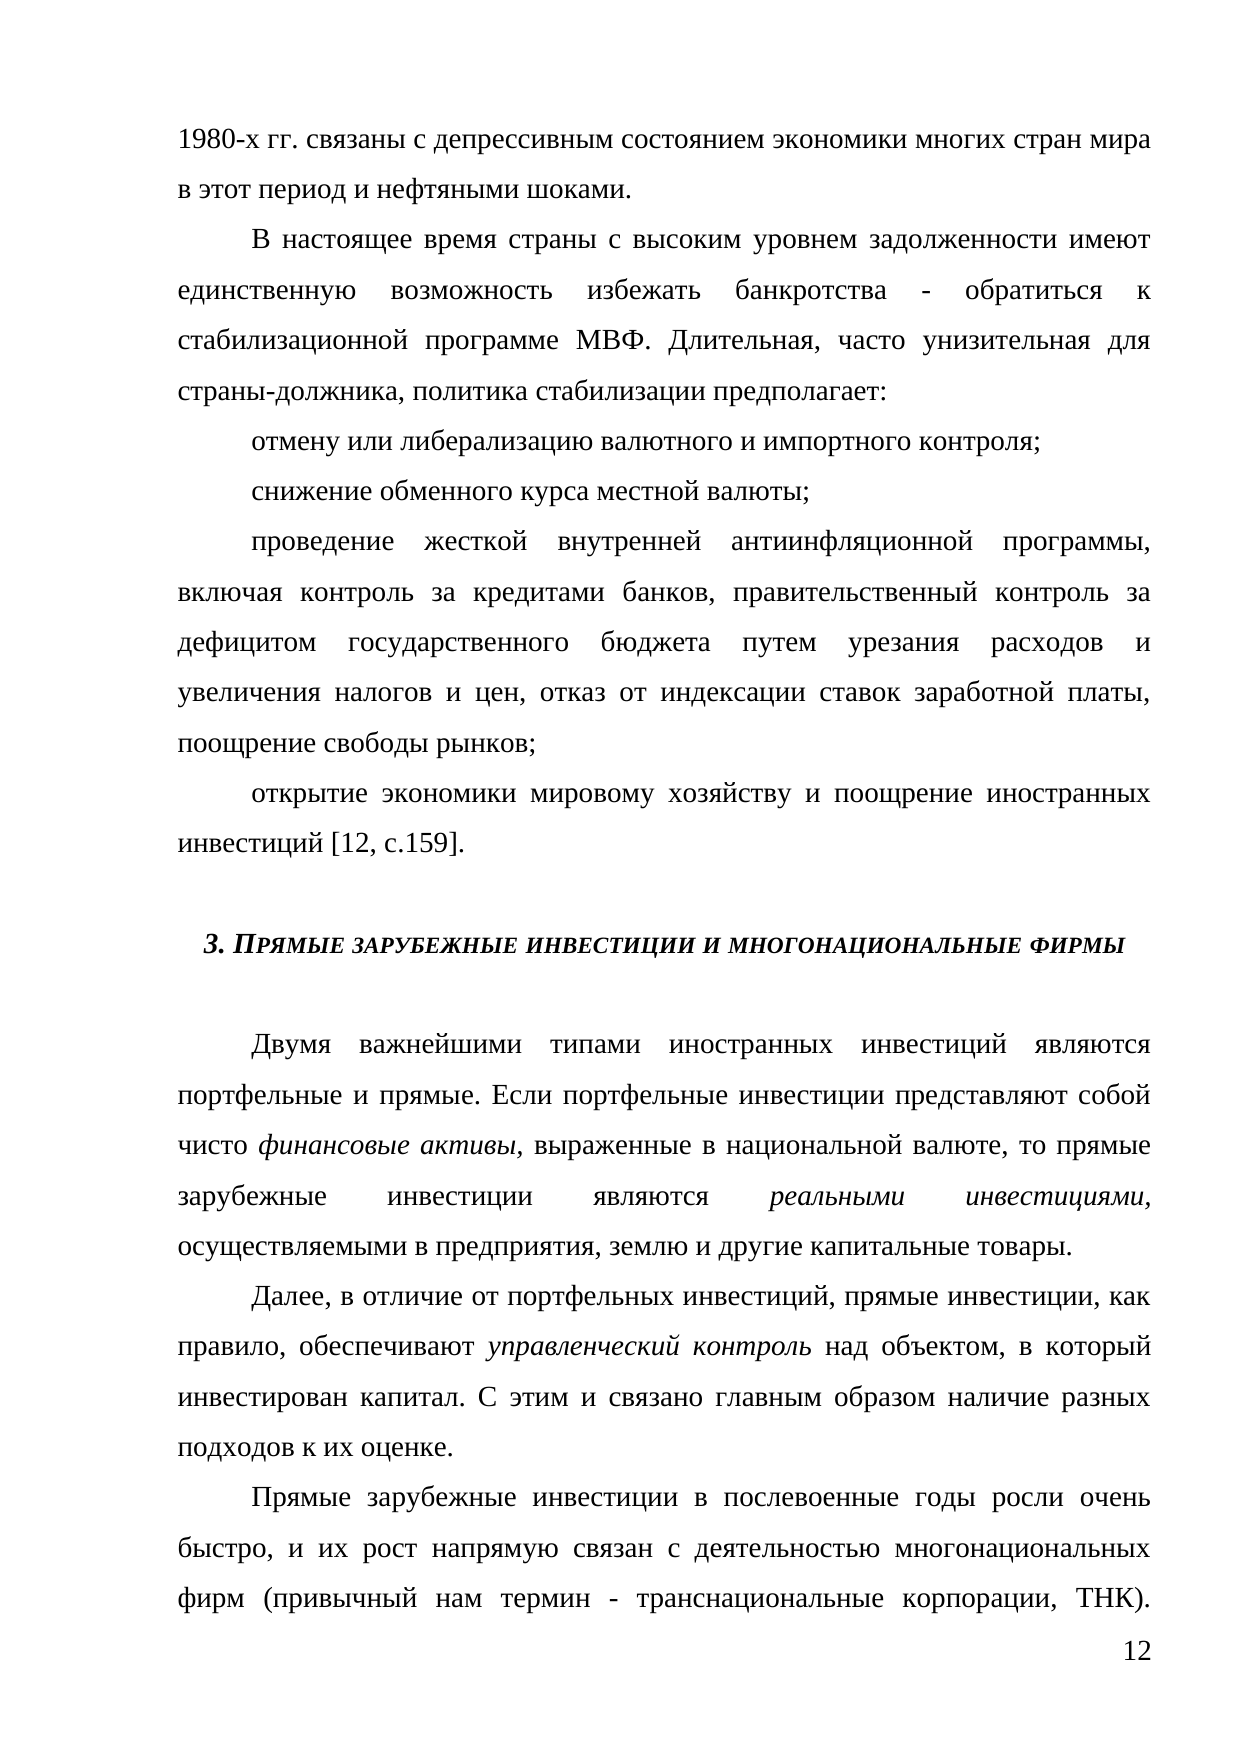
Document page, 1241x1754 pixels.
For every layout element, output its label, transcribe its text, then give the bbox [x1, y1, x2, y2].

text В настоящее время страны с высоким уровнем задолженности имеют единственную возможность избежать банкротства - обратиться к стабилизационной программе МВФ. Длительная, часто унизительная для страны-должника, политика стабилизации предполагает: [177, 222, 1152, 406]
text Двумя важнейшими типами иностранных инвестиций являются портфельные и прямые. Если портфельные инвестиции представляют собой чисто финансовые активы, выраженные в национальной валюте, то прямые зарубежные инвестиции являются реальными инвестициями, осуществляемыми в предприятия, землю и другие капитальные товары. [177, 1027, 1152, 1261]
text снижение обменного курса местной валюты; [177, 473, 1152, 507]
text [177, 121, 1152, 205]
text открытие экономики мировому хозяйству и поощрение иностранных инвестиций [12, с.159]. [177, 775, 1152, 859]
text отмену или либерализацию валютного и импортного контроля; [177, 423, 1152, 456]
text проведение жесткой внутренней антиинфляционной программы, включая контроль за кредитами банков, правительственный контроль за дефицитом государственного бюджета путем урезания расходов и увеличения налогов и цен, отказ от индексации ставок заработной платы, поощрение свободы рынков; [177, 523, 1152, 758]
subtitle 3. Прямые зарубежные инвестиции и многонациональные фирмы [177, 926, 1152, 959]
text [177, 1479, 1152, 1614]
text Далее, в отличие от портфельных инвестиций, прямые инвестиции, как правило, обеспечивают управленческий контроль над объектом, в который инвестирован капитал. С этим и связано главным образом наличие разных подходов к их оценке. [177, 1278, 1152, 1463]
